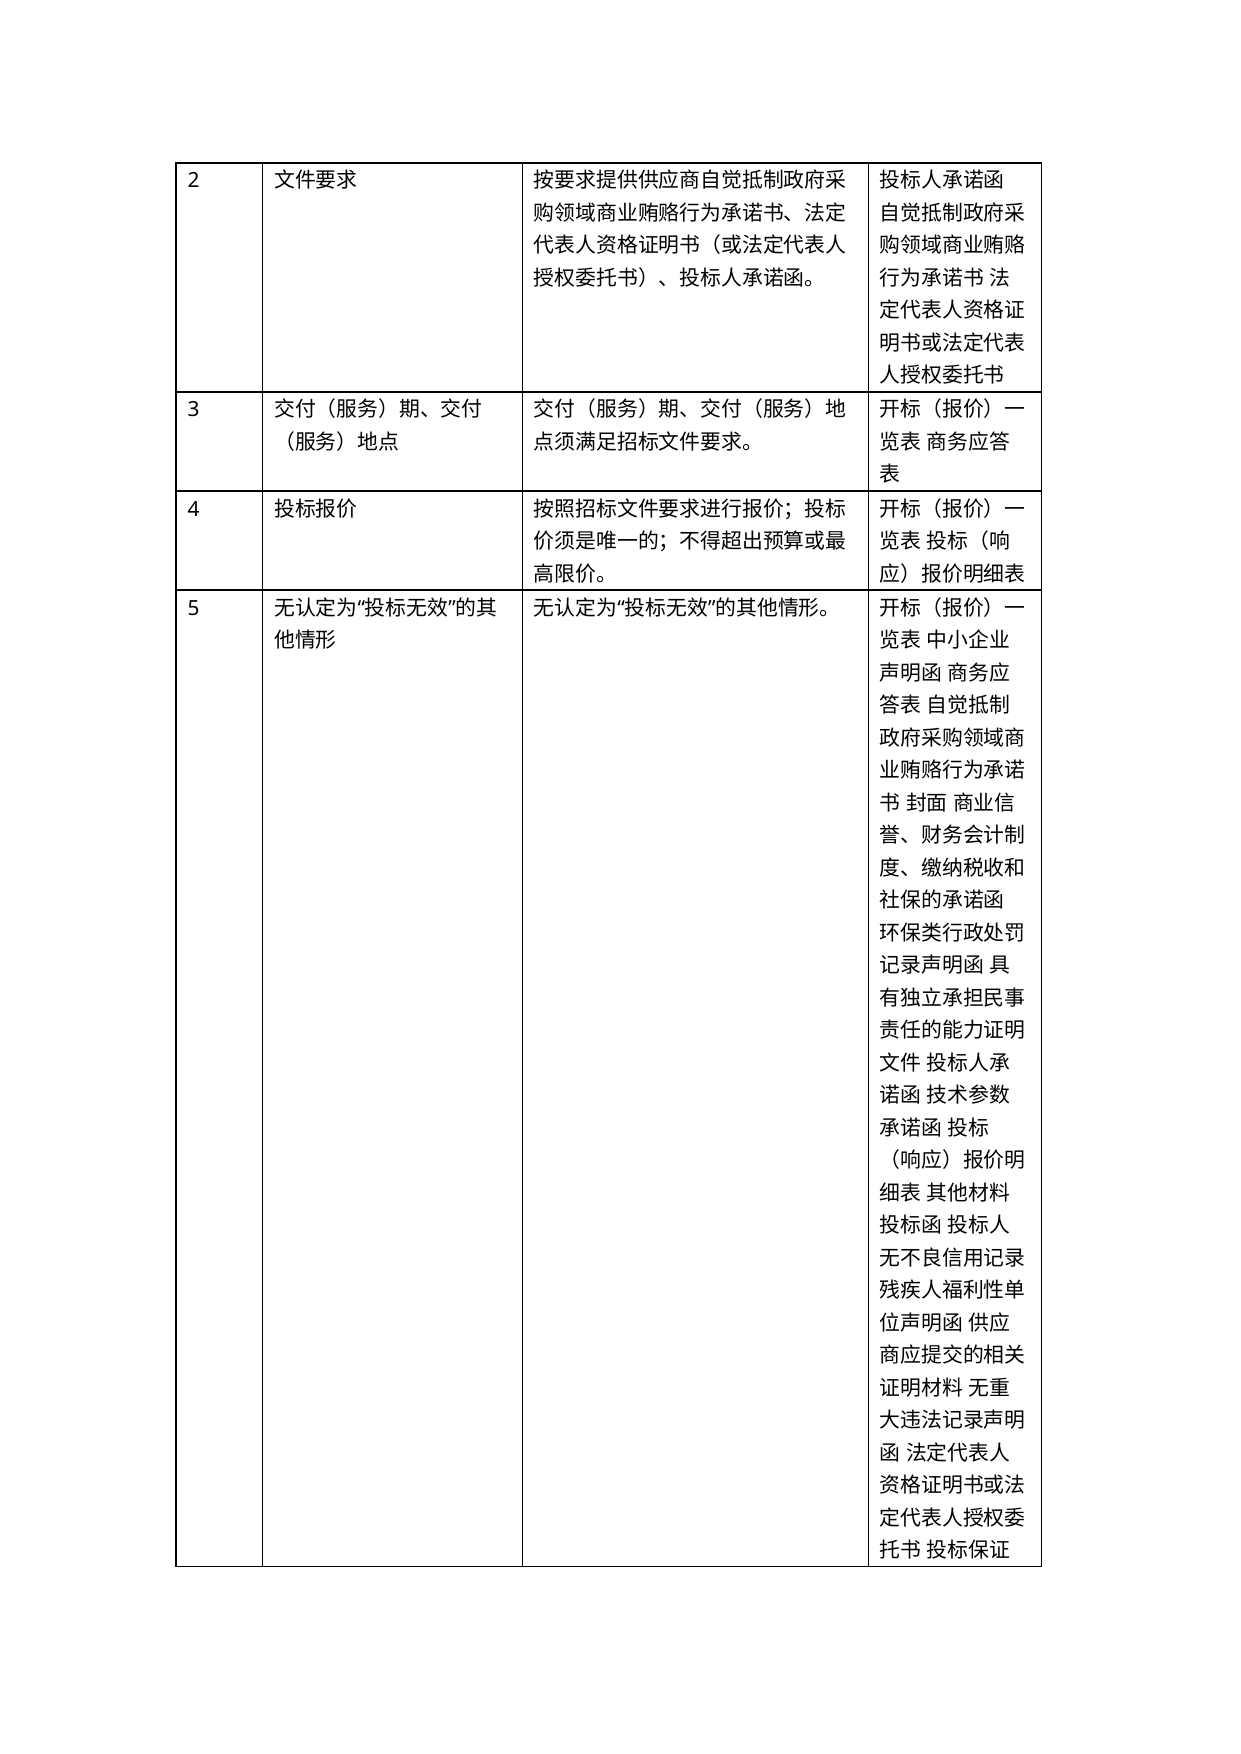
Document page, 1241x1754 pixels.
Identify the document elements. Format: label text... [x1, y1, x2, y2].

table_cell 开标（报价）一览表 投标（响应）报价明细表 [869, 492, 1041, 589]
table_cell 投标报价 [263, 492, 522, 589]
table_cell 5 [177, 591, 262, 1566]
table_cell 投标人承诺函 自觉抵制政府采购领域商业贿赂行为承诺书 法定代表人资格证明书或法定代表人授权委托书 [869, 164, 1041, 391]
table_cell 交付（服务）期、交付（服务）地点 [263, 393, 522, 490]
table_cell 2 [177, 164, 262, 391]
table_cell 交付（服务）期、交付（服务）地点须满足招标文件要求。 [523, 393, 868, 490]
table_cell 3 [177, 393, 262, 490]
table_cell 按要求提供供应商自觉抵制政府采购领域商业贿赂行为承诺书、法定代表人资格证明书（或法定代表人授权委托书）、投标人承诺函。 [523, 164, 868, 391]
table_cell 4 [177, 492, 262, 589]
table_cell 文件要求 [263, 164, 522, 391]
table_cell 按照招标文件要求进行报价；投标价须是唯一的；不得超出预算或最高限价。 [523, 492, 868, 589]
table_cell 无认定为“投标无效”的其他情形 [263, 591, 522, 1566]
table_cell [869, 591, 1041, 1566]
table_cell 开标（报价）一览表 商务应答表 [869, 393, 1041, 490]
table_cell 无认定为“投标无效”的其他情形。 [523, 591, 868, 1566]
